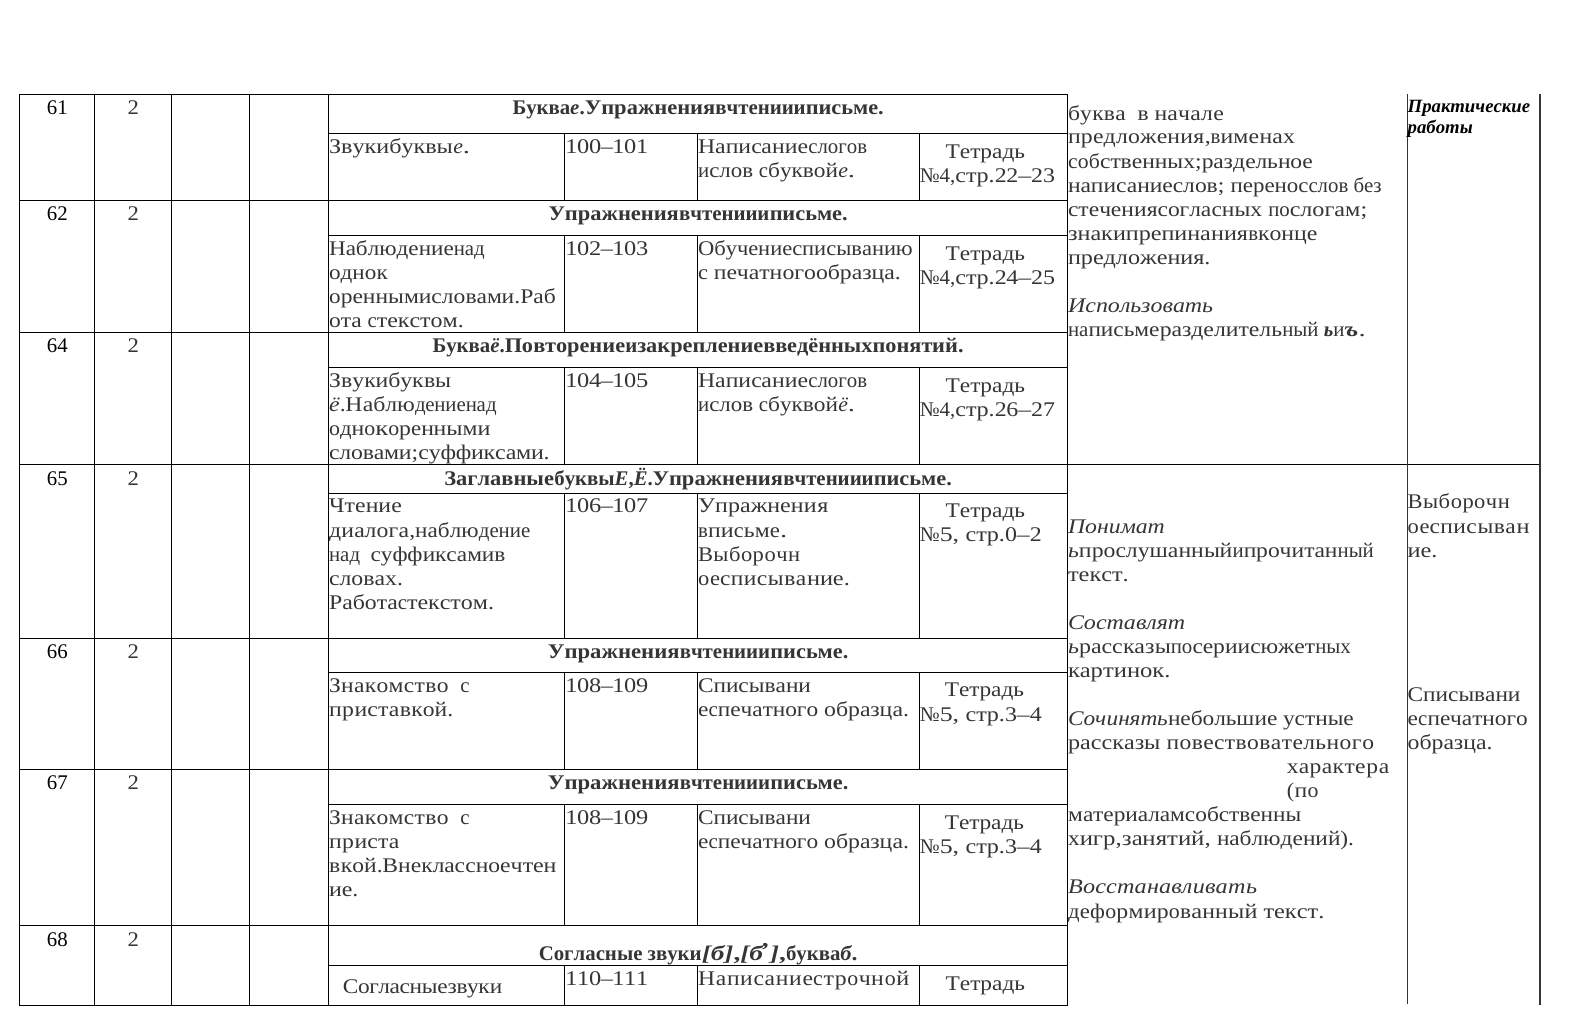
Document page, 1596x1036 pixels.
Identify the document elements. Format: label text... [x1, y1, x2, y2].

table_cell Согласные звуки[б],[б,],букваб. [329, 926, 1067, 965]
table_cell 106–107 [565, 494, 697, 638]
table_cell Чтение диалога,наблюдение над суффиксамив словах. Работастекстом. [329, 494, 564, 638]
table_cell Звукибуквы ё.Наблюдениенад однокоренными словами;суффиксами. [329, 368, 564, 464]
table_cell 104–105 [565, 368, 697, 464]
table_cell 2 [95, 95, 171, 200]
table_cell Тетрадь №4,стр.22–23 [920, 134, 1067, 200]
table_cell Списываниеспечатного образца. [698, 673, 919, 769]
table_cell 61 [20, 95, 94, 200]
table_cell 100–101 [565, 134, 697, 200]
table_cell Звукибуквые. [329, 134, 564, 200]
table_cell Обучениесписыванию с печатногообразца. [698, 236, 919, 332]
table_cell Тетрадь №4,стр.24–25 [920, 236, 1067, 332]
table_cell 65 [20, 465, 94, 638]
table_cell 108–109 [565, 805, 697, 925]
table_cell Списываниеспечатного образца. [698, 805, 919, 925]
table_cell 62 [20, 201, 94, 332]
table_cell [250, 465, 328, 638]
table_cell Написаниеслогов ислов сбуквойе. [698, 134, 919, 200]
table_cell Тетрадь №5, стр. 5 [920, 966, 1067, 1005]
table_cell Упражнения вписьме. Выборочноесписывание. [698, 494, 919, 638]
table_cell [250, 333, 328, 464]
table_cell 67 [20, 770, 94, 925]
table_cell 2 [95, 926, 171, 1005]
table_cell [172, 465, 249, 638]
table_cell [172, 639, 249, 769]
table_cell Знакомство с приставкой.Внеклассноечтение. [329, 805, 564, 925]
table_cell Тетрадь №5, стр.3–4 [920, 805, 1067, 925]
table_cell 2 [95, 201, 171, 332]
table_cell ЗаглавныебуквыЕ,Ё.Упражнениявчтениииписьме. [329, 465, 1067, 492]
table_cell 110–111 [565, 966, 697, 1005]
table_cell [250, 639, 328, 769]
table_cell Упражнениявчтениииписьме. [329, 639, 1067, 672]
table_cell [250, 95, 328, 200]
table_cell 66 [20, 639, 94, 769]
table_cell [698, 966, 919, 1005]
table_cell Упражнениявчтениииписьме. [329, 770, 1067, 804]
table_cell Пониматьпрослушанныйипрочитанный текст. Составлятьрассказыпосериисюжетных картинок. Сочинятьнебольшие устные рассказы повествовательного характера (по материаламсобственныхигр,занятий, наблюдений). Восстанавливать деформированный текст. [1068, 465, 1407, 1005]
table_cell Буквае.Упражнениявчтениииписьме. [329, 95, 1067, 133]
table_cell Знакомство с приставкой. [329, 673, 564, 769]
table_cell 102–103 [565, 236, 697, 332]
table_cell [172, 95, 249, 200]
table_cell 2 [95, 465, 171, 638]
table_cell [172, 770, 249, 925]
table_cell Наблюдениенад однокореннымисловами.Работа стекстом. [329, 236, 564, 332]
table_cell 108–109 [565, 673, 697, 769]
table_cell 2 [95, 770, 171, 925]
table_cell 64 [20, 333, 94, 464]
table_cell Тетрадь №5, стр.0–2 [920, 494, 1067, 638]
table_cell 68 [20, 926, 94, 1005]
table_cell 2 [95, 333, 171, 464]
table_cell [172, 333, 249, 464]
table_cell Тетрадь №4,стр.26–27 [920, 368, 1067, 464]
table_cell [250, 926, 328, 1005]
table_cell Букваё.Повторениеизакреплениевведённыхпонятий. [329, 333, 1067, 367]
table_cell 2 [95, 639, 171, 769]
table_cell [172, 201, 249, 332]
table_cell Тетрадь №5, стр.3–4 [920, 673, 1067, 769]
table_cell Написаниеслогов ислов сбуквойё. [698, 368, 919, 464]
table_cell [329, 966, 564, 1005]
table_cell [250, 201, 328, 332]
table_cell Упражнениявчтениииписьме. [329, 201, 1067, 235]
table_cell Выборочноесписывание. Списываниеспечатного образца. [1407, 465, 1539, 1005]
table_cell [250, 770, 328, 925]
table_cell [172, 926, 249, 1005]
